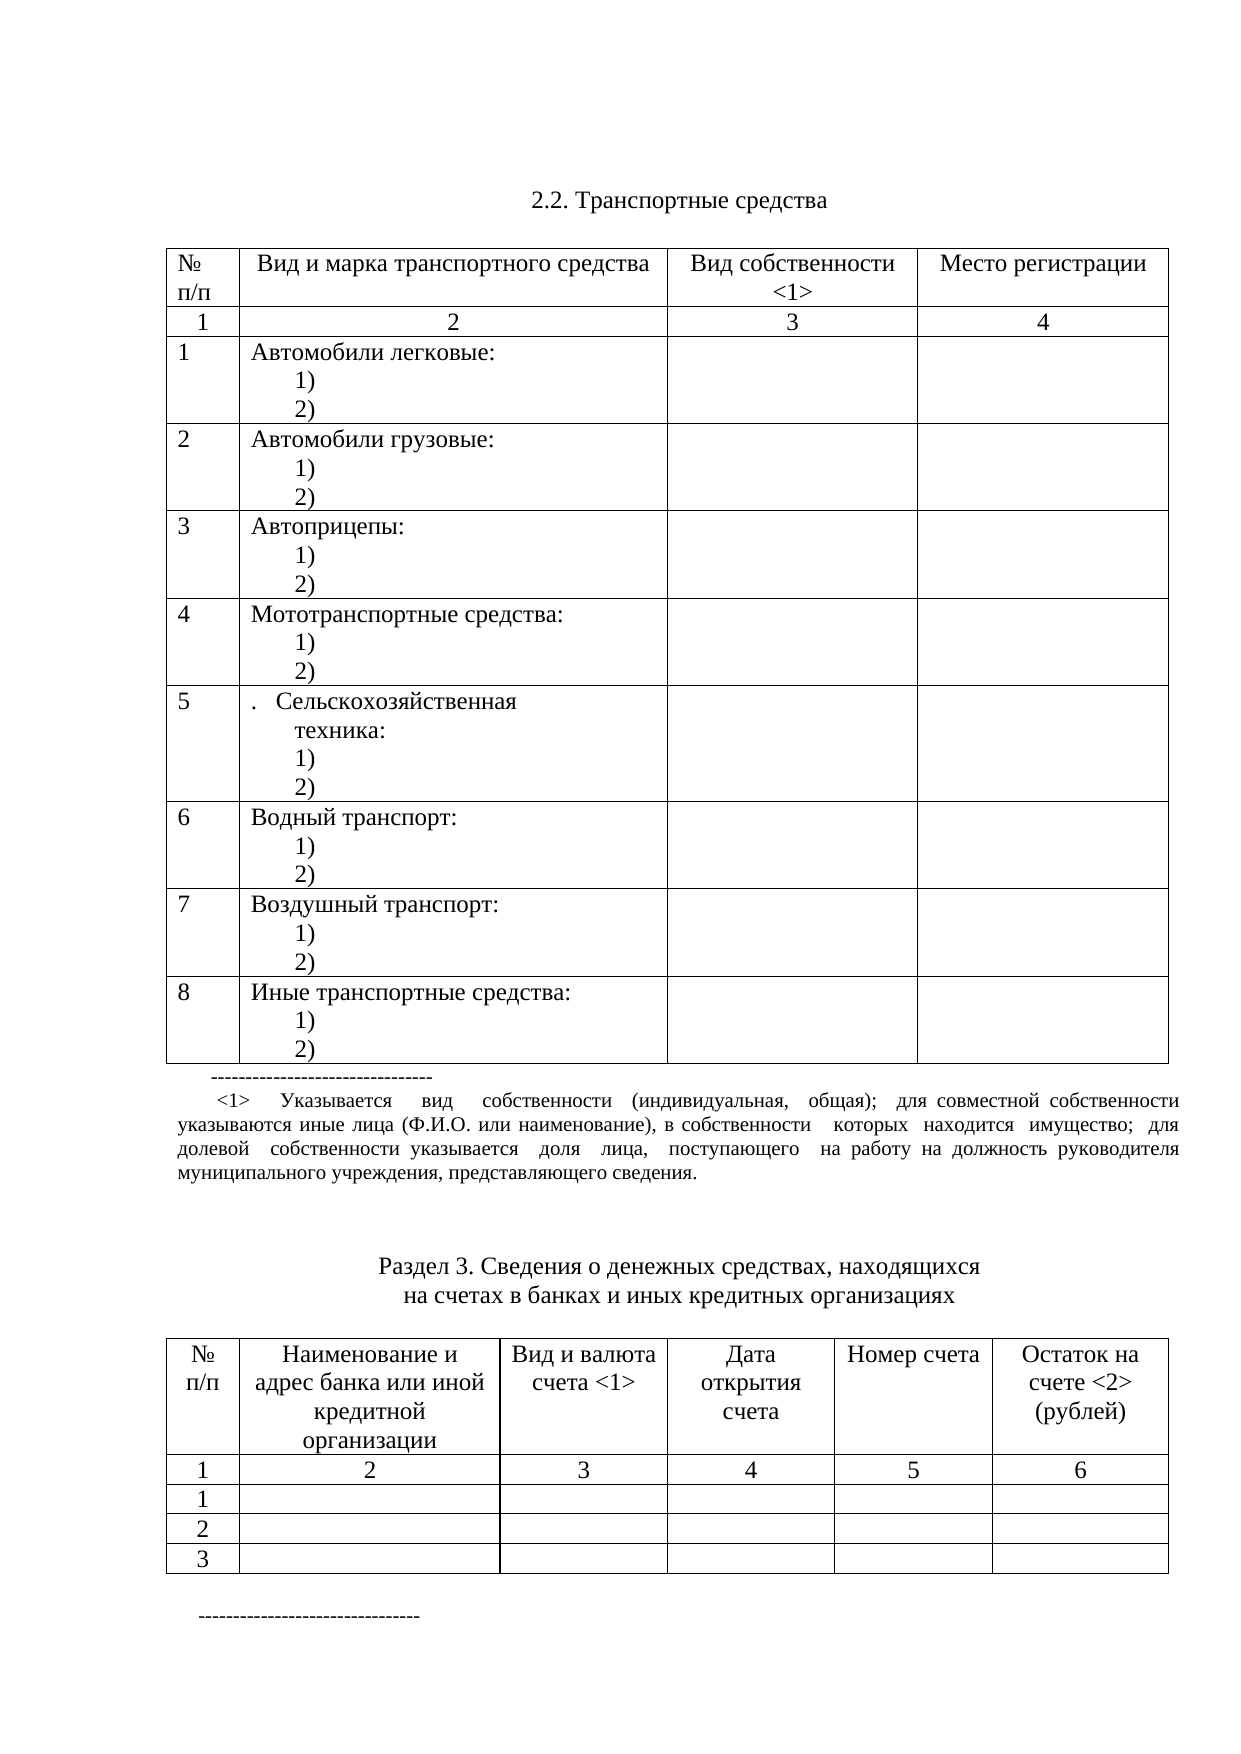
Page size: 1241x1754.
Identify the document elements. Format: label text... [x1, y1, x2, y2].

table_cell [240, 1485, 499, 1513]
table_cell 2 [240, 307, 667, 336]
table_header Вид и марка транспортного средства [240, 249, 667, 306]
table_cell 5 [835, 1455, 992, 1483]
table_header Вид собственности <1> [668, 249, 917, 306]
table_cell 2 [167, 1514, 239, 1543]
table_header Номер счета [835, 1339, 992, 1454]
table_cell [918, 686, 1168, 801]
table_cell Автомобили легковые: 1) 2) [240, 337, 667, 423]
table_cell [240, 1514, 499, 1543]
table_cell [918, 424, 1168, 510]
table_cell [501, 1514, 667, 1543]
table_cell 3 [167, 511, 239, 598]
table_cell 1 [167, 1455, 239, 1483]
text на счетах в банках и иных кредитных организациях [177, 1280, 1181, 1309]
table_cell 3 [167, 1544, 239, 1573]
table_cell [993, 1485, 1168, 1513]
table_cell Водный транспорт: 1) 2) [240, 802, 667, 888]
table_cell 5 [167, 686, 239, 801]
table_cell 1 [167, 1485, 239, 1513]
text -------------------------------- [177, 1064, 1181, 1088]
table_cell [668, 599, 917, 685]
table_cell 6 [993, 1455, 1168, 1483]
table_cell [918, 802, 1168, 888]
table_header Наименование и адрес банка или иной кредитной организации [240, 1339, 499, 1454]
text <1> Указывается вид собственности (индивидуальная, общая); для совместной собственности указываются иные лица (Ф.И.О. или наименование), в собственности которых находится имущество; для долевой собственности указывается доля лица, поступающего на работу на должность руководителя муниципального учреждения, представляющего сведения. [177, 1088, 1181, 1184]
table_cell [668, 1544, 834, 1573]
table_cell Воздушный транспорт: 1) 2) [240, 889, 667, 976]
table_cell [918, 889, 1168, 976]
table_cell 2 [240, 1455, 499, 1483]
table_cell [240, 1544, 499, 1573]
table_cell [668, 511, 917, 598]
table_cell [835, 1544, 992, 1573]
table_header № п/п [167, 249, 239, 306]
table_cell [668, 337, 917, 423]
table_header Дата открытия счета [668, 1339, 834, 1454]
table_cell [668, 802, 917, 888]
text -------------------------------- [177, 1603, 1181, 1627]
table_cell [993, 1544, 1168, 1573]
text Раздел 3. Сведения о денежных средствах, находящихся [177, 1251, 1181, 1280]
table_cell [668, 977, 917, 1063]
table_cell 4 [668, 1455, 834, 1483]
table_cell 6 [167, 802, 239, 888]
table_cell [668, 686, 917, 801]
table_cell 3 [668, 307, 917, 336]
table_header Вид и валюта счета <1> [501, 1339, 667, 1454]
table_cell Мототранспортные средства: 1) 2) [240, 599, 667, 685]
table_cell [501, 1485, 667, 1513]
table_cell 7 [167, 889, 239, 976]
table_header № п/п [167, 1339, 239, 1454]
table_cell 8 [167, 977, 239, 1063]
table_cell 4 [167, 599, 239, 685]
table_cell [993, 1514, 1168, 1543]
table_cell 2 [167, 424, 239, 510]
table_cell [501, 1544, 667, 1573]
table_cell [668, 1485, 834, 1513]
table_cell [918, 977, 1168, 1063]
table_cell 3 [501, 1455, 667, 1483]
table_cell [835, 1485, 992, 1513]
table_cell [918, 511, 1168, 598]
table_cell 1 [167, 337, 239, 423]
table_cell 1 [167, 307, 239, 336]
table_header Место регистрации [918, 249, 1168, 306]
table_cell Автоприцепы: 1) 2) [240, 511, 667, 598]
table_cell Автомобили грузовые: 1) 2) [240, 424, 667, 510]
table_cell [668, 1514, 834, 1543]
table_cell Иные транспортные средства: 1) 2) [240, 977, 667, 1063]
table_cell 4 [918, 307, 1168, 336]
table_cell . Сельскохозяйственная техника: 1) 2) [240, 686, 667, 801]
table_cell [918, 599, 1168, 685]
text 2.2. Транспортные средства [177, 185, 1181, 214]
table_cell [668, 424, 917, 510]
table_header Остаток на счете <2> (рублей) [993, 1339, 1168, 1454]
table_cell [668, 889, 917, 976]
table_cell [918, 337, 1168, 423]
table_cell [835, 1514, 992, 1543]
